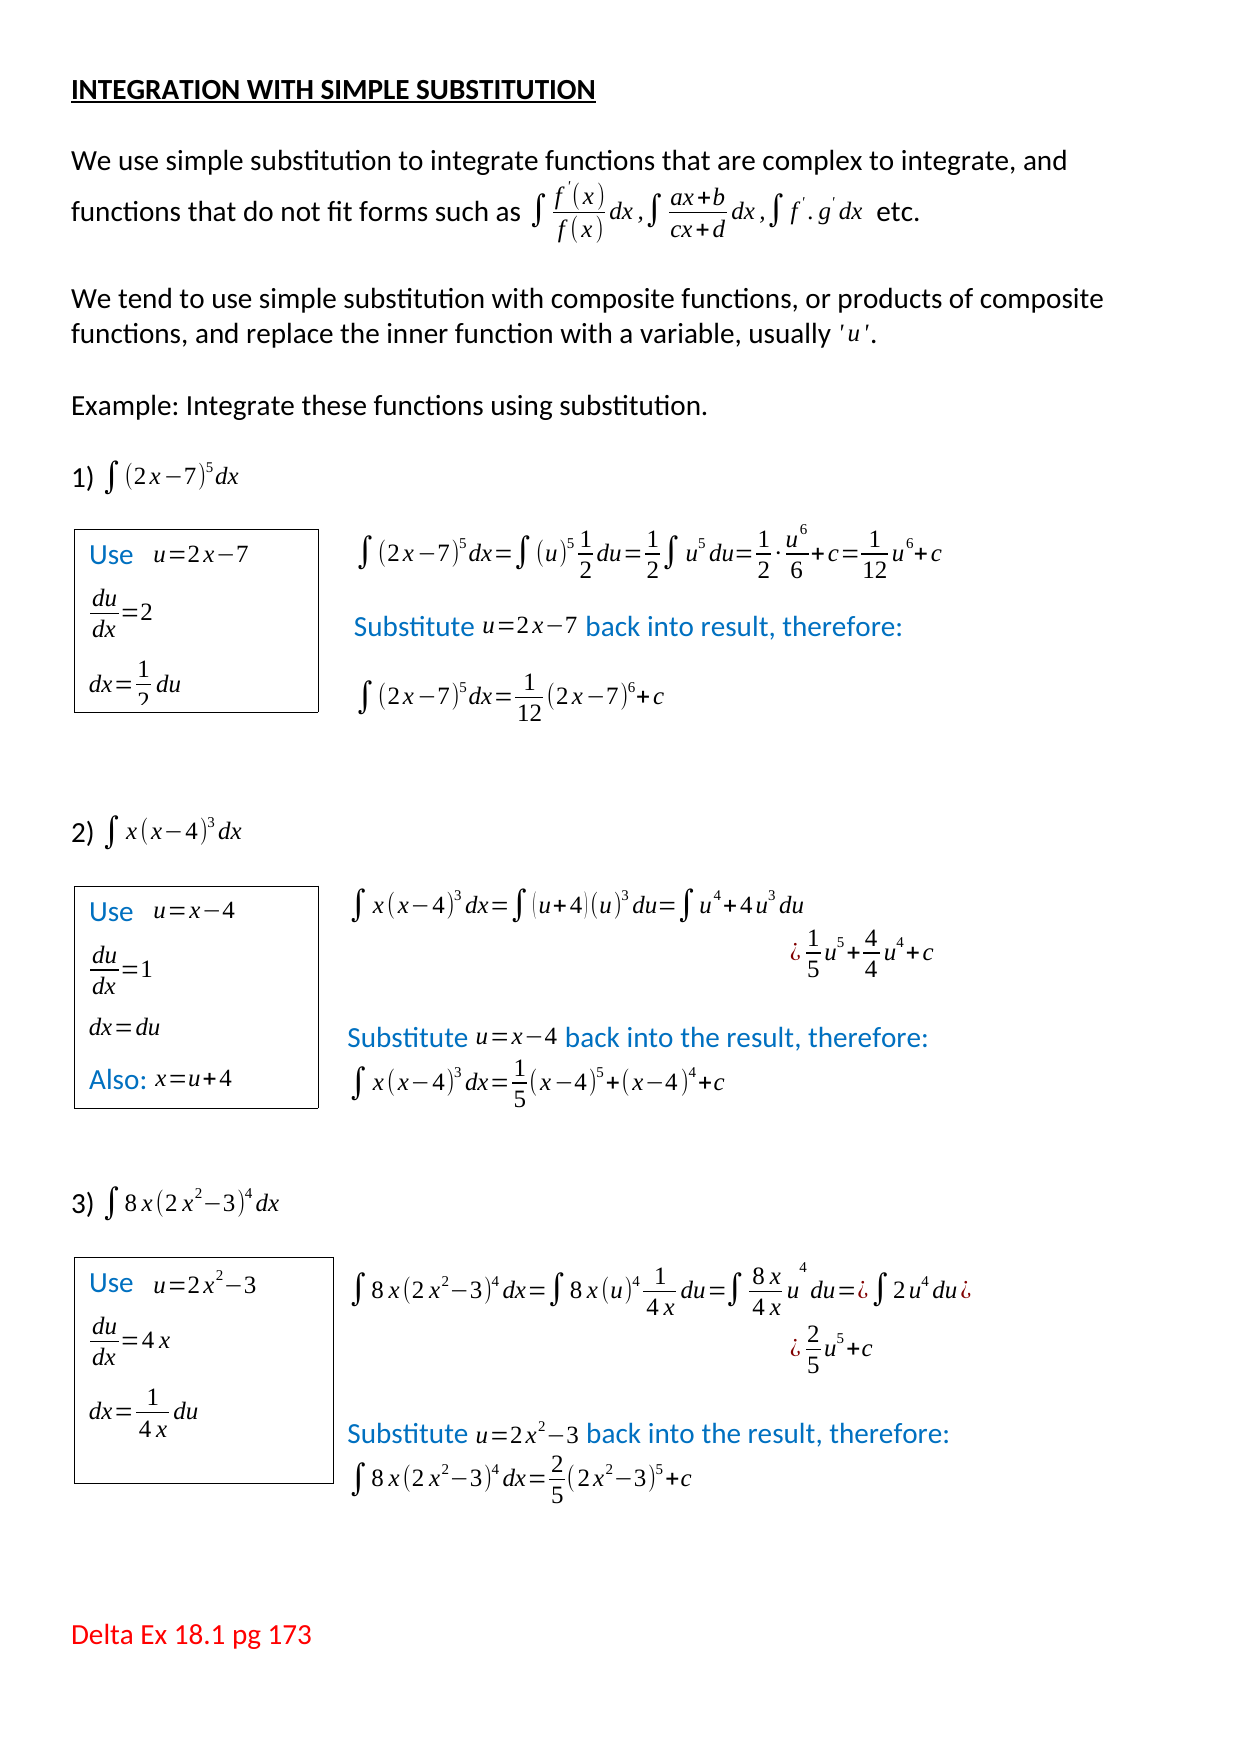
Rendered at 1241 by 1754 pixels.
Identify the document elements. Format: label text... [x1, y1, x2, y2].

text Substitute back into the result, therefore: [319, 1019, 1169, 1054]
text 2) [71, 813, 1169, 851]
text 1) [71, 458, 1169, 496]
text We tend to use simple substitution with composite functions, or products of composite functions, and replace the inner function with a variable, usually . [71, 280, 1169, 351]
text Substitute back into the result, therefore: [334, 1415, 1169, 1451]
text Delta Ex 18.1 pg 173 [71, 1616, 1169, 1652]
text We use simple substitution to integrate functions that are complex to integrate, and functions that do not fit forms such as etc. [71, 142, 1169, 244]
text INTEGRATION WITH SIMPLE SUBSTITUTION [71, 71, 1169, 106]
text Substitute back into result, therefore: [319, 608, 1169, 644]
text Example: Integrate these functions using substitution. [71, 387, 1169, 422]
text 3) [71, 1184, 1169, 1222]
